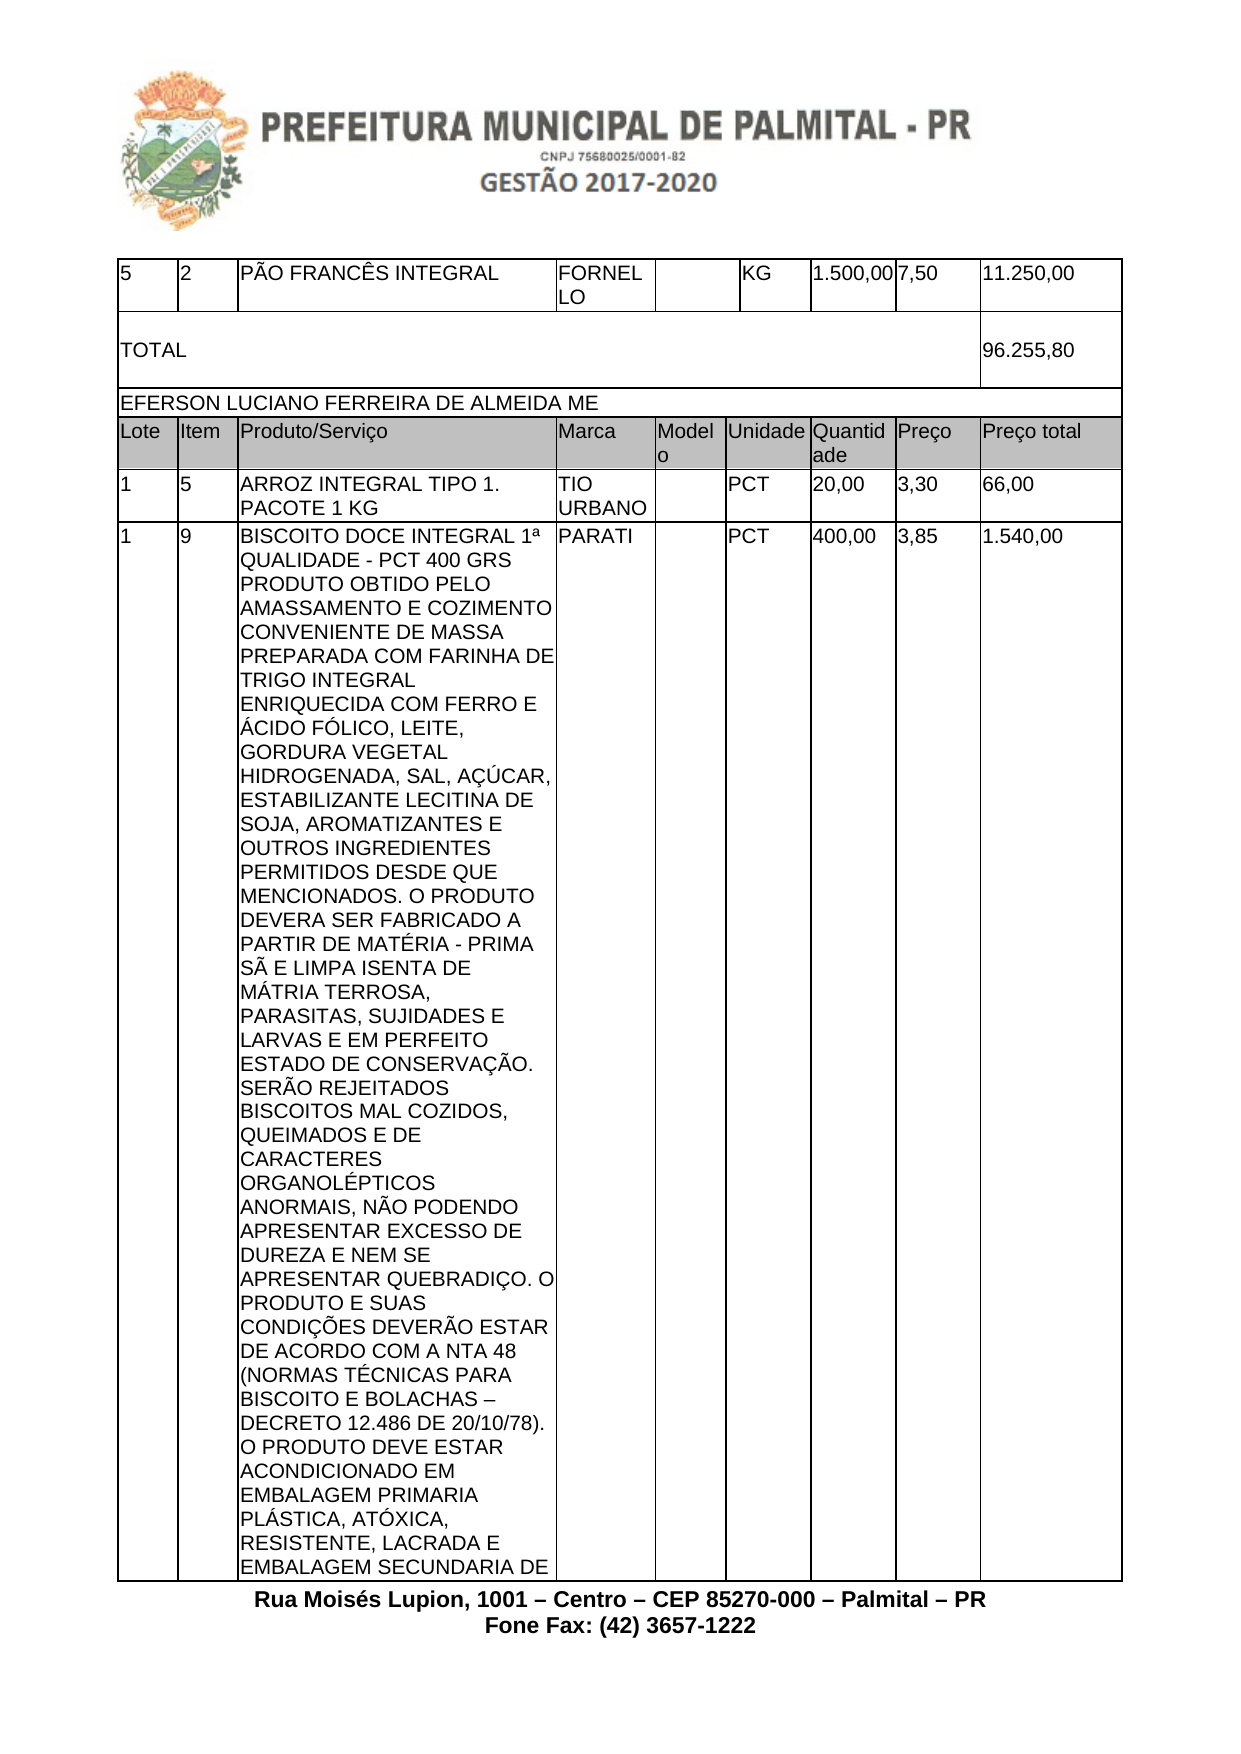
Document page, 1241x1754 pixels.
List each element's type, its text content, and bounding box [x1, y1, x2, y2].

table_cell EFERSON LUCIANO FERREIRA DE ALMEIDA ME [119, 389, 1121, 416]
table_cell Preço total [981, 418, 1121, 468]
table_cell 400,00 [812, 523, 895, 1580]
picture [118, 59, 1004, 231]
table_cell 2 [179, 260, 237, 311]
table_cell 3,85 [897, 523, 980, 1580]
table_cell PARATI [557, 523, 655, 1580]
table_cell Item [179, 418, 237, 468]
table_cell 1 [119, 470, 177, 521]
table_cell 20,00 [812, 470, 895, 521]
table_cell Modelo [656, 418, 725, 468]
table_cell Lote [119, 418, 177, 468]
table_cell ARROZ INTEGRAL TIPO 1. PACOTE 1 KG [239, 470, 556, 521]
table_cell KG [741, 260, 810, 311]
table_cell [656, 470, 725, 521]
table_cell TIO URBANO [557, 470, 655, 521]
table_cell 5 [179, 470, 237, 521]
table_cell Marca [557, 418, 655, 468]
table_cell 9 [179, 523, 237, 1580]
table_cell Unidade [727, 418, 810, 468]
table_cell TOTAL [119, 312, 980, 387]
table_cell 5 [119, 260, 177, 311]
table_cell 1 [119, 523, 177, 1580]
table_cell [656, 260, 739, 311]
table_cell PCT [727, 523, 810, 1580]
table_cell 66,00 [981, 470, 1121, 521]
table_cell Quantidade [812, 418, 895, 468]
table_cell 96.255,80 [981, 312, 1121, 387]
table_cell 3,30 [897, 470, 980, 521]
table_cell [656, 523, 725, 1580]
table_cell PÃO FRANCÊS INTEGRAL [239, 260, 556, 311]
table_cell 1.540,00 [981, 523, 1121, 1580]
table_cell Produto/Serviço [239, 418, 556, 468]
table_cell FORNELLO [557, 260, 655, 311]
table_cell 1.500,00 [812, 260, 895, 311]
table_cell 11.250,00 [981, 260, 1121, 311]
table_cell PCT [727, 470, 810, 521]
table_cell 7,50 [897, 260, 980, 311]
table_cell Preço [897, 418, 980, 468]
